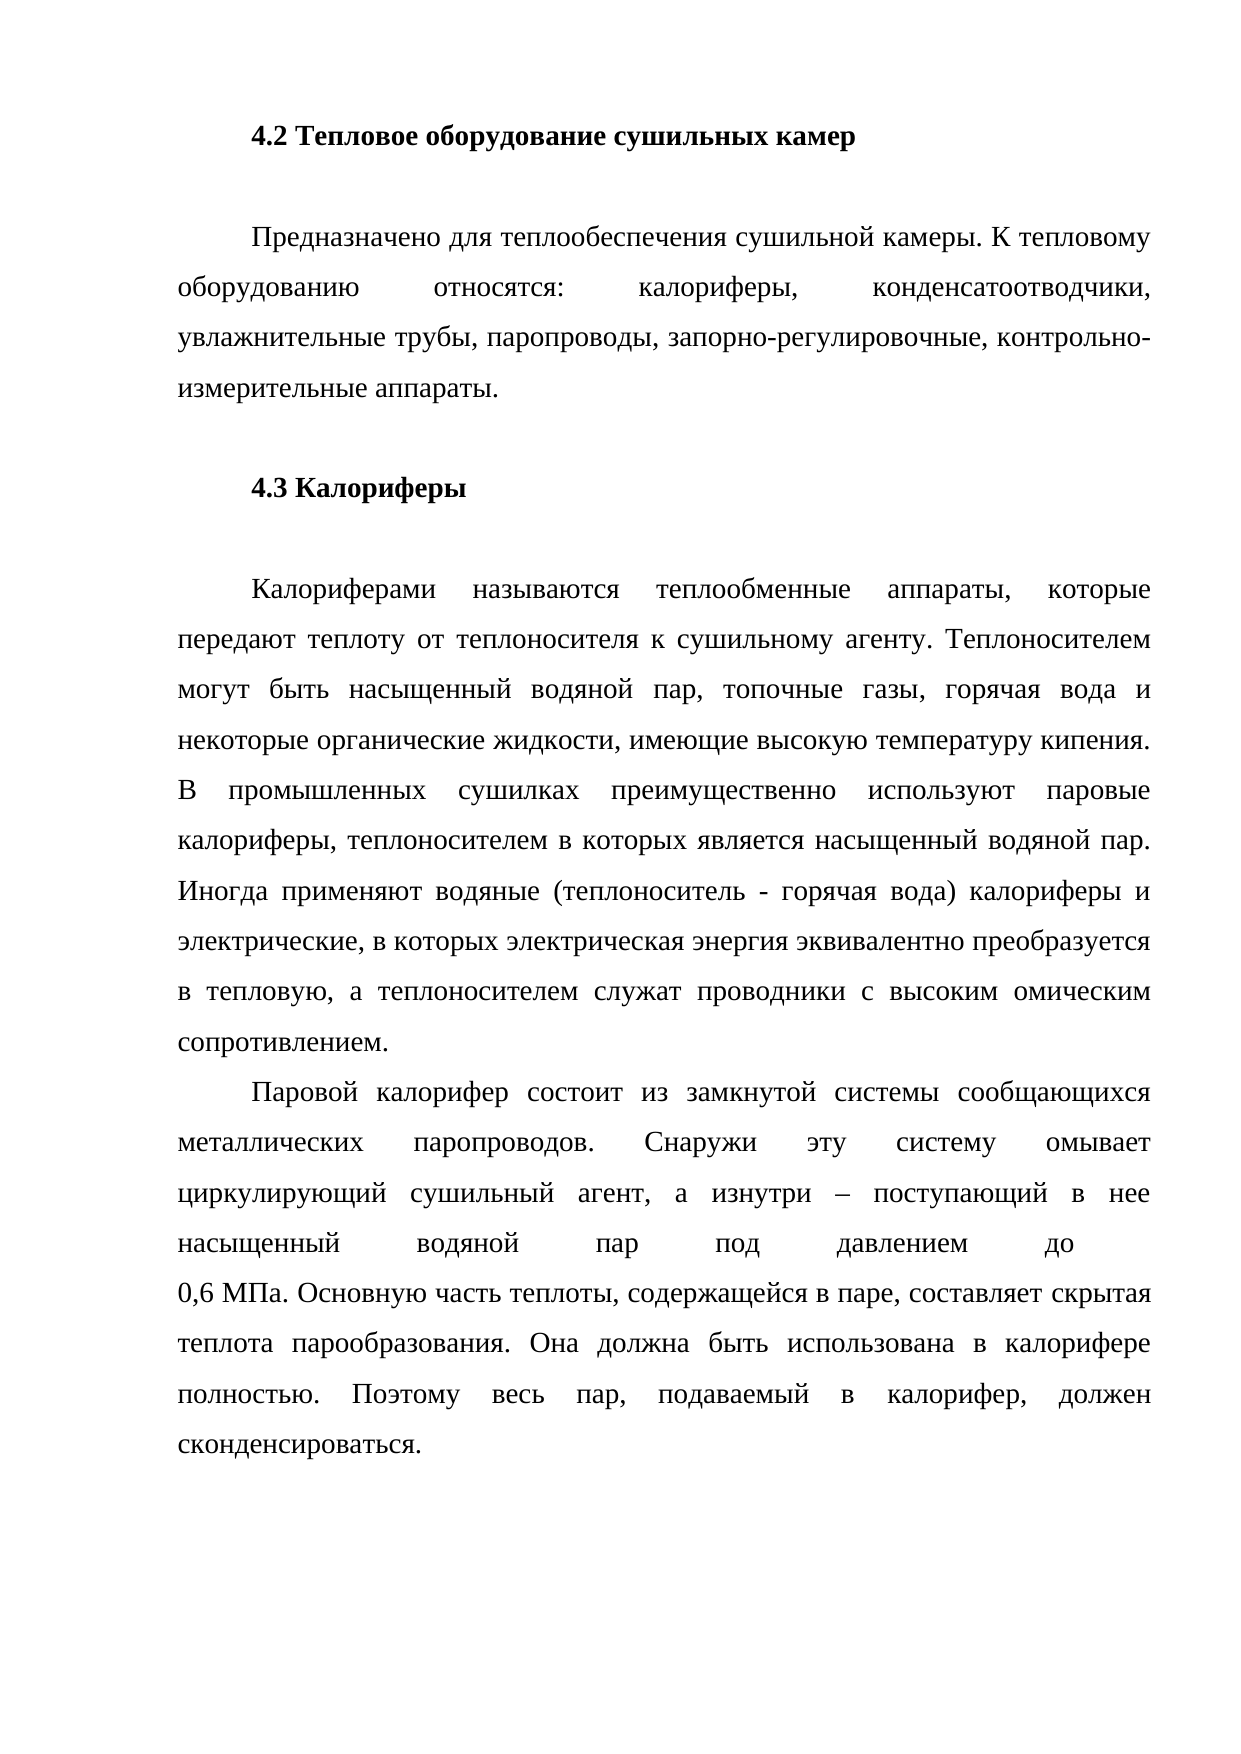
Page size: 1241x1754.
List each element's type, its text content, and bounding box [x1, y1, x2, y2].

text Предназначено для теплообеспечения сушильной камеры. К тепловому оборудованию относятся: калориферы, конденсатоотводчики, увлажнительные трубы, паропроводы, запорно-регулировочные, контрольно-измерительные аппараты. [177, 219, 1152, 403]
text Паровой калорифер состоит из замкнутой системы сообщающихся металлических паропроводов. Снаружи эту систему омывает циркулирующий сушильный агент, а изнутри – поступающий в нее насыщенный водяной пар под давлением до 0,6 МПа. Основную часть теплоты, содержащейся в паре, составляет скрытая теплота парообразования. Она должна быть использована в калорифере полностью. Поэтому весь пар, подаваемый в калорифер, должен сконденсироваться. [177, 1074, 1152, 1460]
text 4.2 Тепловое оборудование сушильных камер [177, 118, 1152, 152]
text 4.3 Калориферы [177, 470, 1152, 504]
text Калориферами называются теплообменные аппараты, которые передают теплоту от теплоносителя к сушильному агенту. Теплоносителем могут быть насыщенный водяной пар, топочные газы, горячая вода и некоторые органические жидкости, имеющие высокую температуру кипения. В промышленных сушилках преимущественно используют паровые калориферы, теплоносителем в которых является насыщенный водяной пар. Иногда применяют водяные (теплоноситель - горячая вода) калориферы и электрические, в которых электрическая энергия эквивалентно преобразуется в тепловую, а теплоносителем служат проводники с высоким омическим сопротивлением. [177, 571, 1152, 1057]
